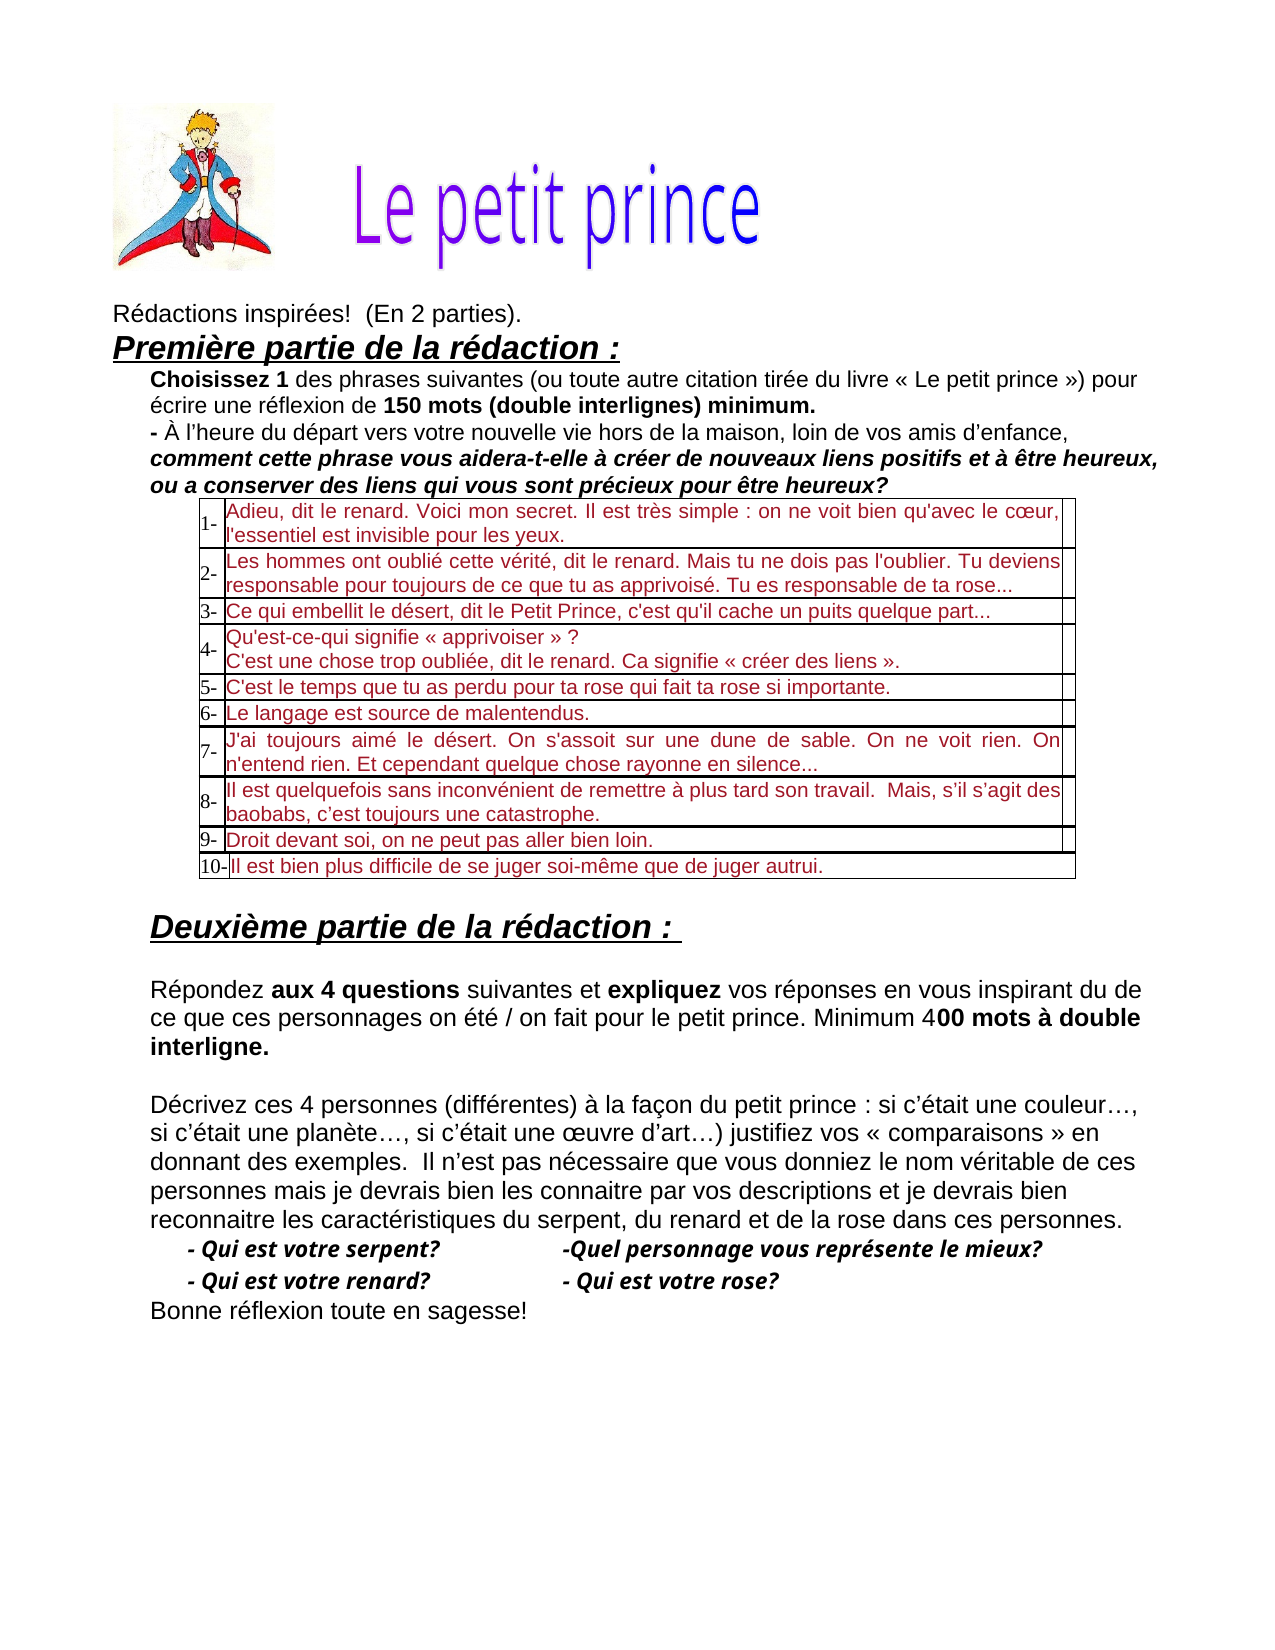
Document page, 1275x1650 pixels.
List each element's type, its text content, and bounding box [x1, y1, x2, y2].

table_header [1063, 599, 1075, 623]
text Choisissez 1 des phrases suivantes (ou toute autre citation tirée du livre « Le petit prince ») pour écrire une réflexion de 150 mots (double interlignes) minimum. [150, 366, 1162, 419]
table_header [1063, 701, 1075, 725]
table_header Ce qui embellit le désert, dit le Petit Prince, c'est qu'il cache un puits quelque part... [226, 599, 1062, 623]
text Bonne réflexion toute en sagesse! [150, 1296, 1162, 1324]
table_header [1063, 778, 1075, 825]
table_header Les hommes ont oublié cette vérité, dit le renard. Mais tu ne dois pas l'oublier. Tu deviens responsable pour toujours de ce que tu as apprivoisé. Tu es responsable de ta rose... [226, 549, 1062, 597]
table_header Droit devant soi, on ne peut pas aller bien loin. [226, 828, 1062, 851]
text - Qui est votre renard? - Qui est votre rose? [150, 1264, 1162, 1296]
table_header 3- [200, 599, 224, 623]
table_header [1063, 728, 1075, 775]
table_header [1063, 675, 1075, 699]
table_header J'ai toujours aimé le désert. On s'assoit sur une dune de sable. On ne voit rien. On n'entend rien. Et cependant quelque chose rayonne en silence... [226, 728, 1062, 775]
table_header 9- [200, 828, 224, 851]
text - À l’heure du départ vers votre nouvelle vie hors de la maison, loin de vos amis d’enfance, comment cette phrase vous aidera-t-elle à créer de nouveaux liens positifs et à être heureux, ou a conserver des liens qui vous sont précieux pour être heureux? [150, 419, 1162, 498]
table_header C'est le temps que tu as perdu pour ta rose qui fait ta rose si importante. [226, 675, 1062, 699]
table_header Le langage est source de malentendus. [226, 701, 1062, 725]
table_header Qu'est-ce-qui signifie « apprivoiser » ? C'est une chose trop oubliée, dit le renard. Ca signifie « créer des liens ». [226, 625, 1062, 673]
table_header 4- [200, 625, 224, 673]
table_header 8- [200, 778, 224, 825]
text Répondez aux 4 questions suivantes et expliquez vos réponses en vous inspirant du de ce que ces personnages on été / on fait pour le petit prince. Minimum 400 mots à double interligne. [150, 974, 1162, 1061]
table_header 1- [200, 499, 224, 547]
table_header Il est bien plus difficile de se juger soi-même que de juger autrui. [230, 854, 1075, 878]
table_header [1063, 625, 1075, 673]
text Première partie de la rédaction : [112, 328, 1162, 366]
table_header Adieu, dit le renard. Voici mon secret. Il est très simple : on ne voit bien qu'avec le cœur, l'essentiel est invisible pour les yeux. [226, 499, 1062, 547]
table_header 5- [200, 675, 224, 699]
table_header 2- [200, 549, 224, 597]
text Décrivez ces 4 personnes (différentes) à la façon du petit prince : si c’était une couleur…, si c’était une planète…, si c’était une œuvre d’art…) justifiez vos « comparaisons » en donnant des exemples. Il n’est pas nécessaire que vous donniez le nom véritable de ces personnes mais je devrais bien les connaitre par vos descriptions et je devrais bien reconnaitre les caractéristiques du serpent, du renard et de la rose dans ces personnes. [150, 1089, 1162, 1233]
text Rédactions inspirées! (En 2 parties). [112, 299, 1162, 328]
table_header [1063, 828, 1075, 851]
text - Qui est votre serpent? -Quel personnage vous représente le mieux? [112, 1233, 1162, 1264]
picture [112, 103, 275, 271]
table_header 10- [200, 854, 229, 878]
table_header [1063, 549, 1075, 597]
table_header [1063, 499, 1075, 547]
table_header 7- [200, 728, 224, 775]
table_header Il est quelquefois sans inconvénient de remettre à plus tard son travail. Mais, s’il s’agit des baobabs, c’est toujours une catastrophe. [226, 778, 1062, 825]
text Deuxième partie de la rédaction : [150, 907, 1162, 946]
table_header 6- [200, 701, 224, 725]
